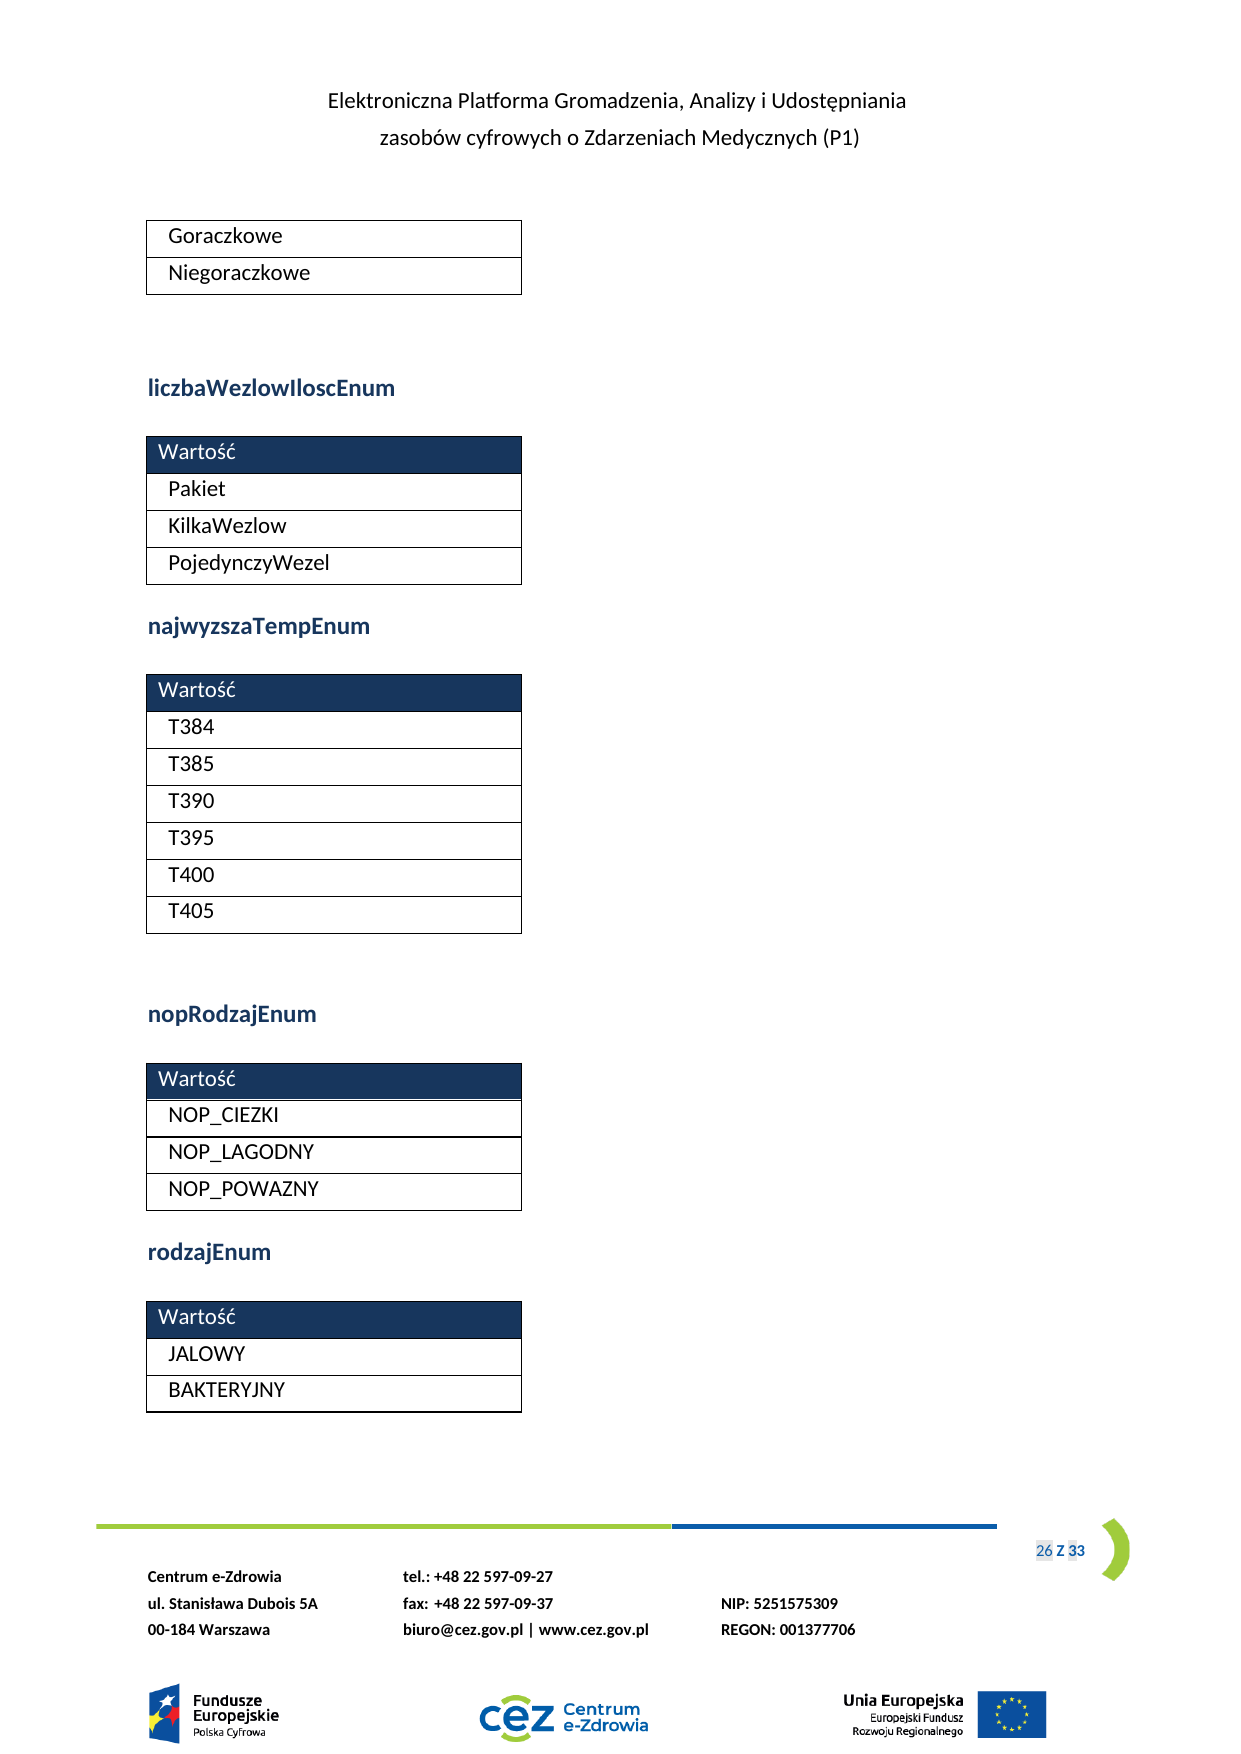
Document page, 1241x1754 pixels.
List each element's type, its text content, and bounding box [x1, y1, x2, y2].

picture [835, 1689, 1055, 1739]
table_header Wartość [147, 1302, 521, 1338]
table_cell JALOWY [147, 1339, 521, 1374]
table_header Wartość [147, 675, 521, 711]
table_cell T390 [147, 786, 521, 822]
picture [1101, 1518, 1130, 1581]
table_cell Goraczkowe [147, 221, 521, 257]
subtitle najwyzszaTempEnum [148, 610, 1093, 640]
table_cell T405 [147, 897, 521, 932]
subtitle nopRodzajEnum [148, 958, 1093, 1029]
table_cell NOP_LAGODNY [147, 1138, 521, 1173]
table_cell NOP_POWAZNY [147, 1174, 521, 1210]
table_header Wartość [147, 437, 521, 473]
table_header Wartość [147, 1064, 521, 1099]
table_cell KilkaWezlow [147, 511, 521, 547]
table_cell NOP_CIEZKI [147, 1101, 521, 1136]
table_cell PojedynczyWezel [147, 548, 521, 584]
subtitle rodzajEnum [148, 1236, 1093, 1267]
picture [142, 1680, 285, 1746]
table_cell T395 [147, 823, 521, 859]
subtitle liczbaWezlowIloscEnum [148, 372, 1093, 402]
table_cell Niegoraczkowe [147, 258, 521, 293]
table_cell Pakiet [147, 474, 521, 510]
picture [477, 1694, 649, 1742]
table_cell T400 [147, 860, 521, 896]
table_cell BAKTERYJNY [147, 1376, 521, 1411]
table_cell T384 [147, 712, 521, 748]
table_cell T385 [147, 749, 521, 785]
